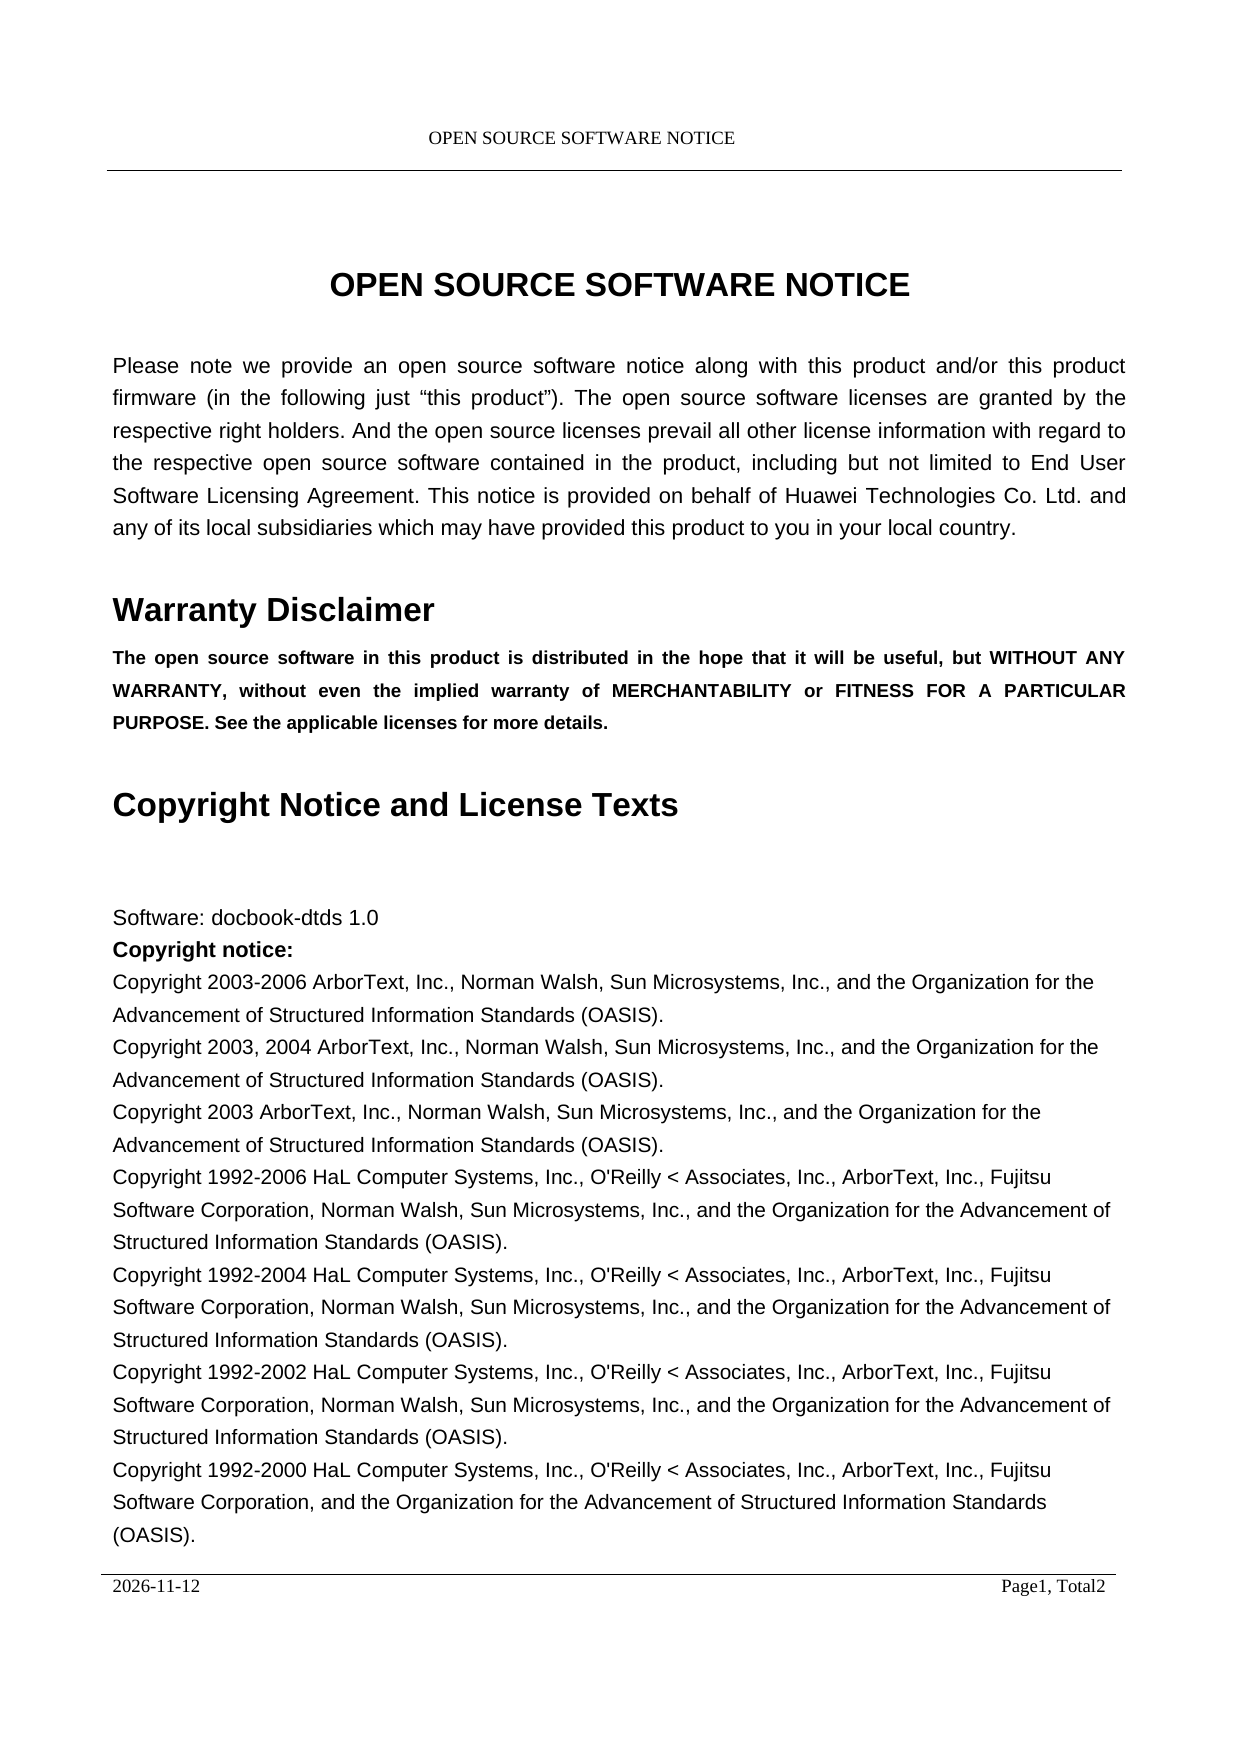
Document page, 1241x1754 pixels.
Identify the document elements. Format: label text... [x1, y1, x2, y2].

text Copyright 1992-2000 HaL Computer Systems, Inc., O'Reilly < Associates, Inc., ArborText, Inc., Fujitsu Software Corporation, and the Organization for the Advancement of Structured Information Standards (OASIS). [112, 1453, 1128, 1551]
text Copyright notice: [112, 933, 1128, 966]
text OPEN SOURCE SOFTWARE NOTICE [112, 251, 1128, 316]
text The open source software in this product is distributed in the hope that it will be useful, but WITHOUT ANY WARRANTY, without even the implied warranty of MERCHANTABILITY or FITNESS FOR A PARTICULAR PURPOSE. See the applicable licenses for more details. [112, 641, 1128, 739]
text Copyright Notice and License Texts [112, 771, 1128, 836]
text Copyright 2003-2006 ArborText, Inc., Norman Walsh, Sun Microsystems, Inc., and the Organization for the Advancement of Structured Information Standards (OASIS). [112, 966, 1128, 1031]
text Please note we provide an open source software notice along with this product and/or this product firmware (in the following just “this product”). The open source software licenses are granted by the respective right holders. And the open source licenses prevail all other license information with regard to the respective open source software contained in the product, including but not limited to End User Software Licensing Agreement. This notice is provided on behalf of Huawei Technologies Co. Ltd. and any of its local subsidiaries which may have provided this product to you in your local country. [112, 349, 1128, 544]
text Copyright 2003 ArborText, Inc., Norman Walsh, Sun Microsystems, Inc., and the Organization for the Advancement of Structured Information Standards (OASIS). [112, 1096, 1128, 1161]
text Warranty Disclaimer [112, 576, 1128, 641]
text Copyright 1992-2004 HaL Computer Systems, Inc., O'Reilly < Associates, Inc., ArborText, Inc., Fujitsu Software Corporation, Norman Walsh, Sun Microsystems, Inc., and the Organization for the Advancement of Structured Information Standards (OASIS). [112, 1258, 1128, 1356]
text Copyright 1992-2002 HaL Computer Systems, Inc., O'Reilly < Associates, Inc., ArborText, Inc., Fujitsu Software Corporation, Norman Walsh, Sun Microsystems, Inc., and the Organization for the Advancement of Structured Information Standards (OASIS). [112, 1356, 1128, 1453]
text Software: docbook-dtds 1.0 [112, 901, 1128, 933]
text Copyright 2003, 2004 ArborText, Inc., Norman Walsh, Sun Microsystems, Inc., and the Organization for the Advancement of Structured Information Standards (OASIS). [112, 1031, 1128, 1096]
text Copyright 1992-2006 HaL Computer Systems, Inc., O'Reilly < Associates, Inc., ArborText, Inc., Fujitsu Software Corporation, Norman Walsh, Sun Microsystems, Inc., and the Organization for the Advancement of Structured Information Standards (OASIS). [112, 1161, 1128, 1258]
